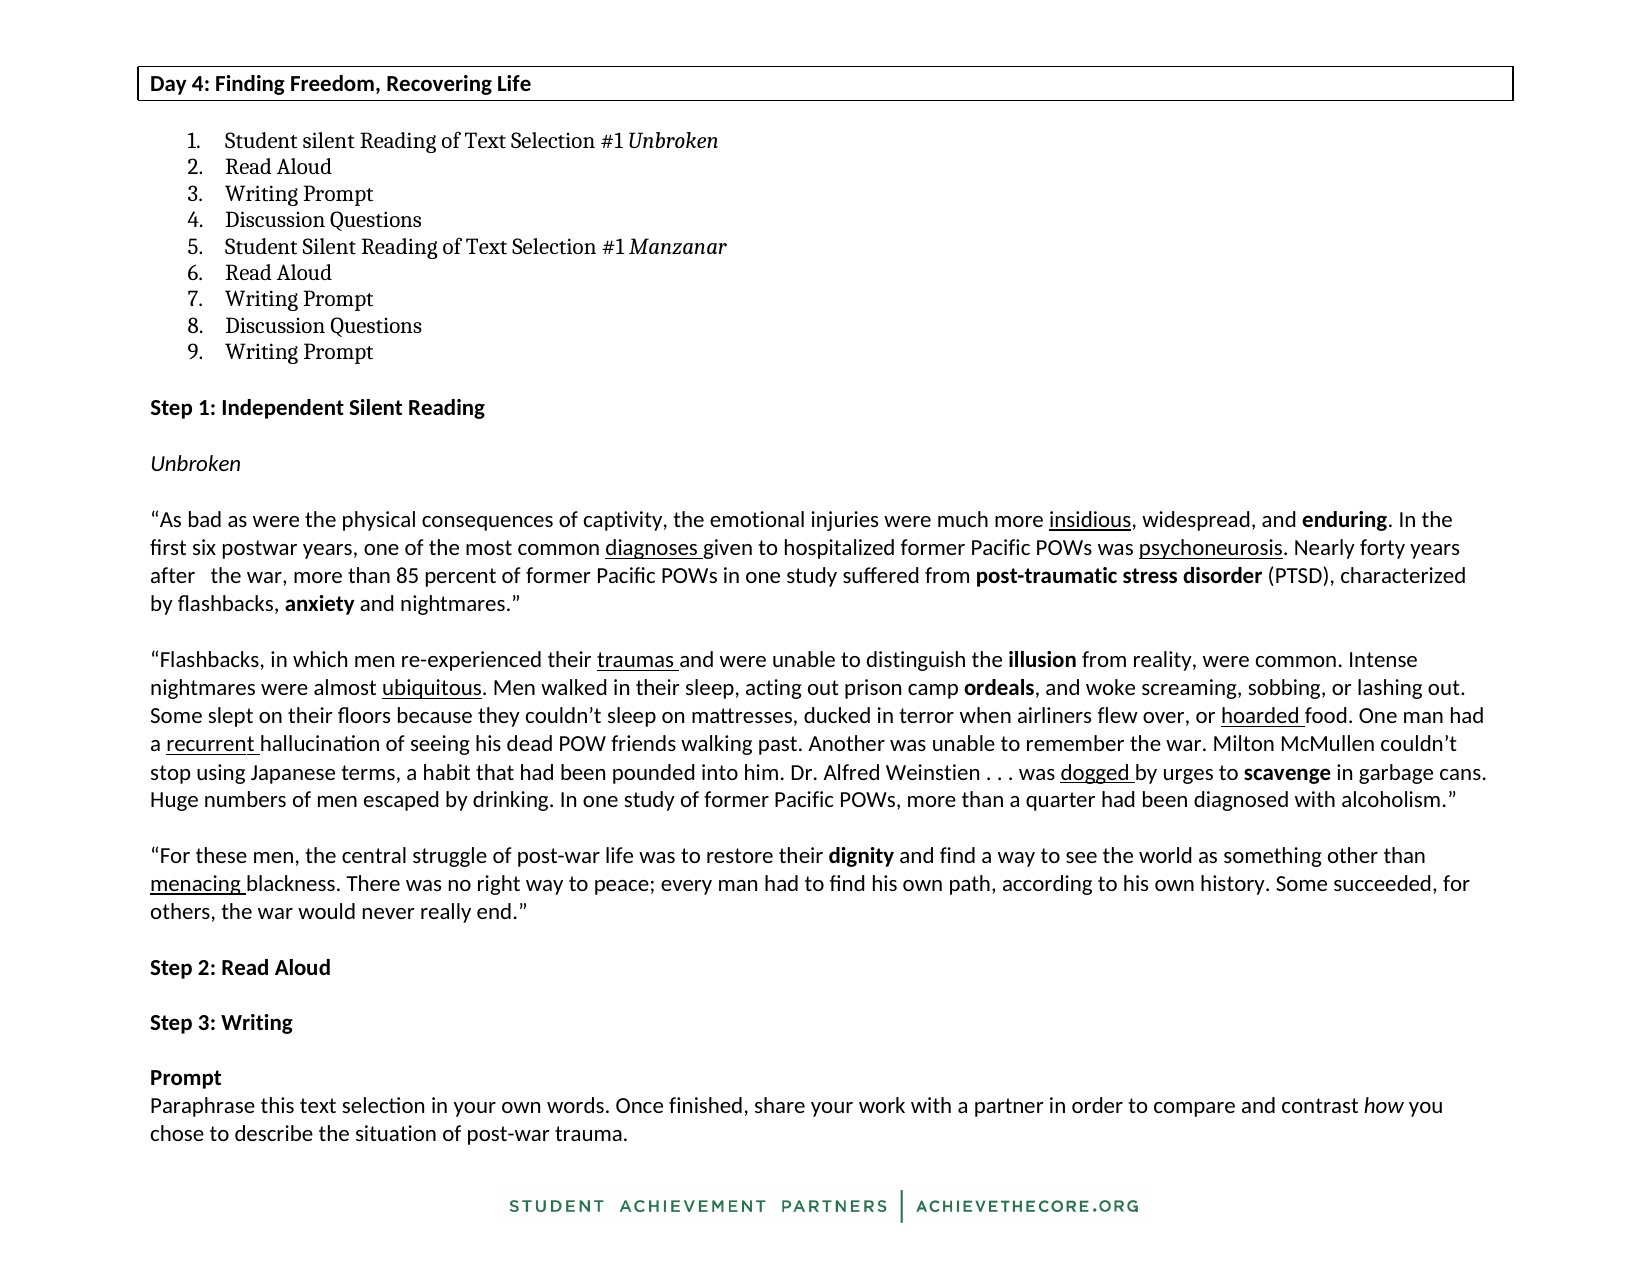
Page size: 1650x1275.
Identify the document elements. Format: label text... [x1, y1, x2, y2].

list Read Aloud [187, 154, 1510, 180]
subtitle Step 2: Read Aloud Step 3: Writing Prompt [150, 926, 369, 1091]
text “For these men, the central struggle of post-war life was to restore their dignity and find a way to see the world as something other than menacing blackness. There was no right way to peace; every man had to find his own path, according to his own history. Some succeeded, for others, the war would never really end.” [150, 842, 1478, 925]
list Student silent Reading of Text Selection #1 Unbroken [187, 128, 1510, 154]
text Paraphrase this text selection in your own words. Once finished, share your work with a partner in order to compare and contrast how you chose to describe the situation of post-war trauma. [150, 1091, 1478, 1147]
text Unbroken [150, 449, 723, 477]
list Read Aloud [187, 260, 1510, 286]
list Discussion Questions [187, 313, 1510, 339]
list Student Silent Reading of Text Selection #1 Manzanar [187, 233, 1510, 260]
list Writing Prompt [187, 286, 1510, 313]
list Discussion Questions [187, 207, 1510, 233]
text “As bad as were the physical consequences of captivity, the emotional injuries were much more insidious, widespread, and enduring. In the first six postwar years, one of the most common diagnoses given to hospitalized former Pacific POWs was psychoneurosis. Nearly forty years after the war, more than 85 percent of former Pacific POWs in one study suffered from post-traumatic stress disorder (PTSD), characterized by flashbacks, anxiety and nightmares.” [150, 505, 1492, 617]
subtitle Day 4: Finding Freedom, Recovering Life [150, 69, 1510, 97]
list Writing Prompt [187, 180, 1510, 207]
picture [495, 1185, 1151, 1224]
list Writing Prompt [187, 339, 1510, 365]
subtitle Step 1: Independent Silent Reading [150, 393, 723, 421]
text “Flashbacks, in which men re-experienced their traumas and were unable to distinguish the illusion from reality, were common. Intense nightmares were almost ubiquitous. Men walked in their sleep, acting out prison camp ordeals, and woke screaming, sobbing, or lashing out. Some slept on their floors because they couldn’t sleep on mattresses, ducked in terror when airliners flew over, or hoarded food. One man had a recurrent hallucination of seeing his dead POW friends walking past. Another was unable to remember the war. Milton McMullen couldn’t stop using Japanese terms, a habit that had been pounded into him. Dr. Alfred Weinstien . . . was dogged by urges to scavenge in garbage cans. Huge numbers of men escaped by drinking. In one study of former Pacific POWs, more than a quarter had been diagnosed with alcoholism.” [150, 646, 1498, 814]
